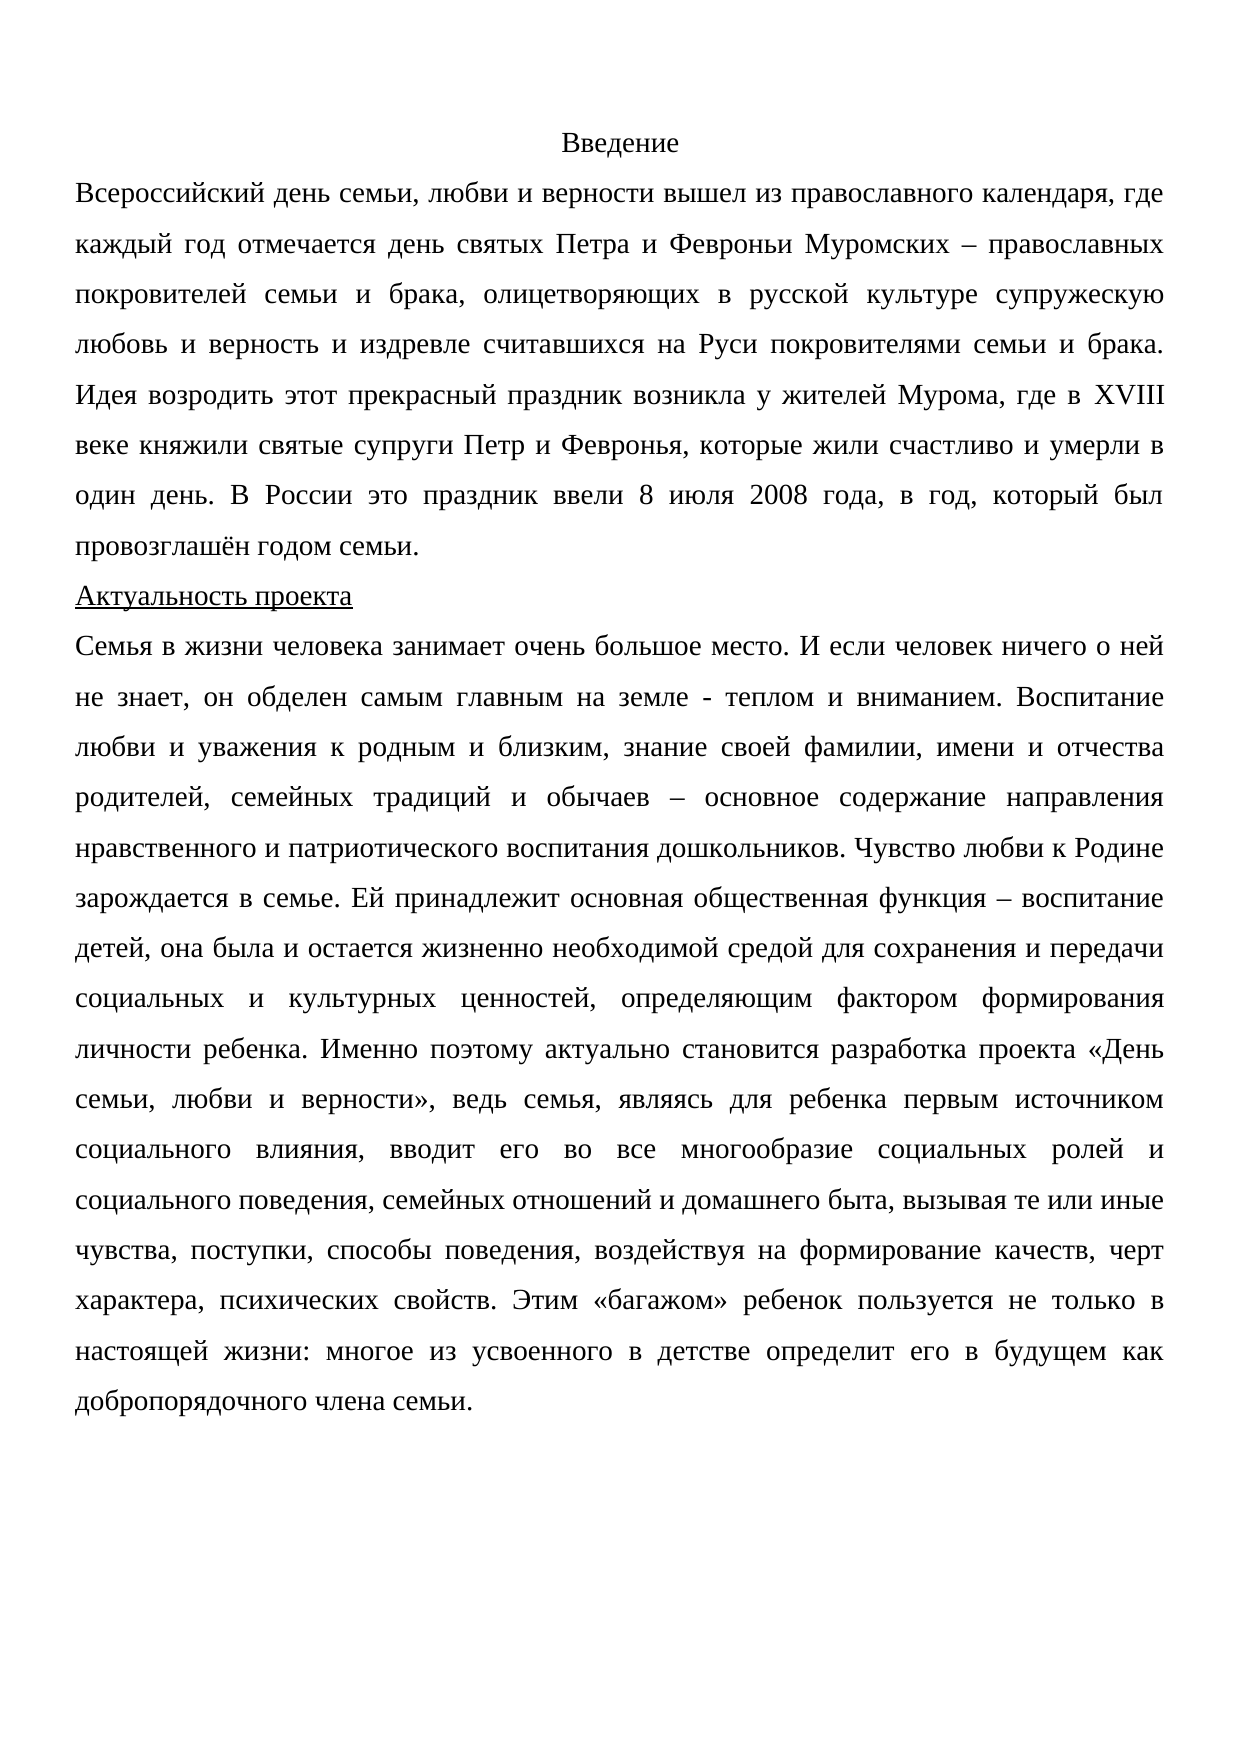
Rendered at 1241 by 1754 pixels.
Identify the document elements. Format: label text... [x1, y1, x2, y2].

text Семья в жизни человека занимает очень большое место. И если человек ничего о ней не знает, он обделен самым главным на земле - теплом и вниманием. Воспитание любви и уважения к родным и близким, знание своей фамилии, имени и отчества родителей, семейных традиций и обычаев – основное содержание направления нравственного и патриотического воспитания дошкольников. Чувство любви к Родине зарождается в семье. Ей принадлежит основная общественная функция – воспитание детей, она была и остается жизненно необходимой средой для сохранения и передачи социальных и культурных ценностей, определяющим фактором формирования личности ребенка. Именно поэтому актуально становится разработка проекта «День семьи, любви и верности», ведь семья, являясь для ребенка первым источником социального влияния, вводит его во все многообразие социальных ролей и социального поведения, семейных отношений и домашнего быта, вызывая те или иные чувства, поступки, способы поведения, воздействуя на формирование качеств, черт характера, психических свойств. Этим «багажом» ребенок пользуется не только в настоящей жизни: многое из усвоенного в детстве определит его в будущем как добропорядочного члена семьи. [75, 628, 1165, 1417]
text Всероссийский день семьи, любви и верности вышел из православного календаря, где каждый год отмечается день святых Петра и Февроньи Муромских – православных покровителей семьи и брака, олицетворяющих в русской культуре супружескую любовь и верность и издревле считавшихся на Руси покровителями семьи и брака. Идея возродить этот прекрасный праздник возникла у жителей Мурома, где в XVIII веке княжили святые супруги Петр и Февронья, которые жили счастливо и умерли в один день. В России это праздник ввели 8 июля 2008 года, в год, который был провозглашён годом семьи. [75, 176, 1165, 561]
text Актуальность проекта [75, 578, 1165, 612]
text Введение [75, 125, 1165, 159]
